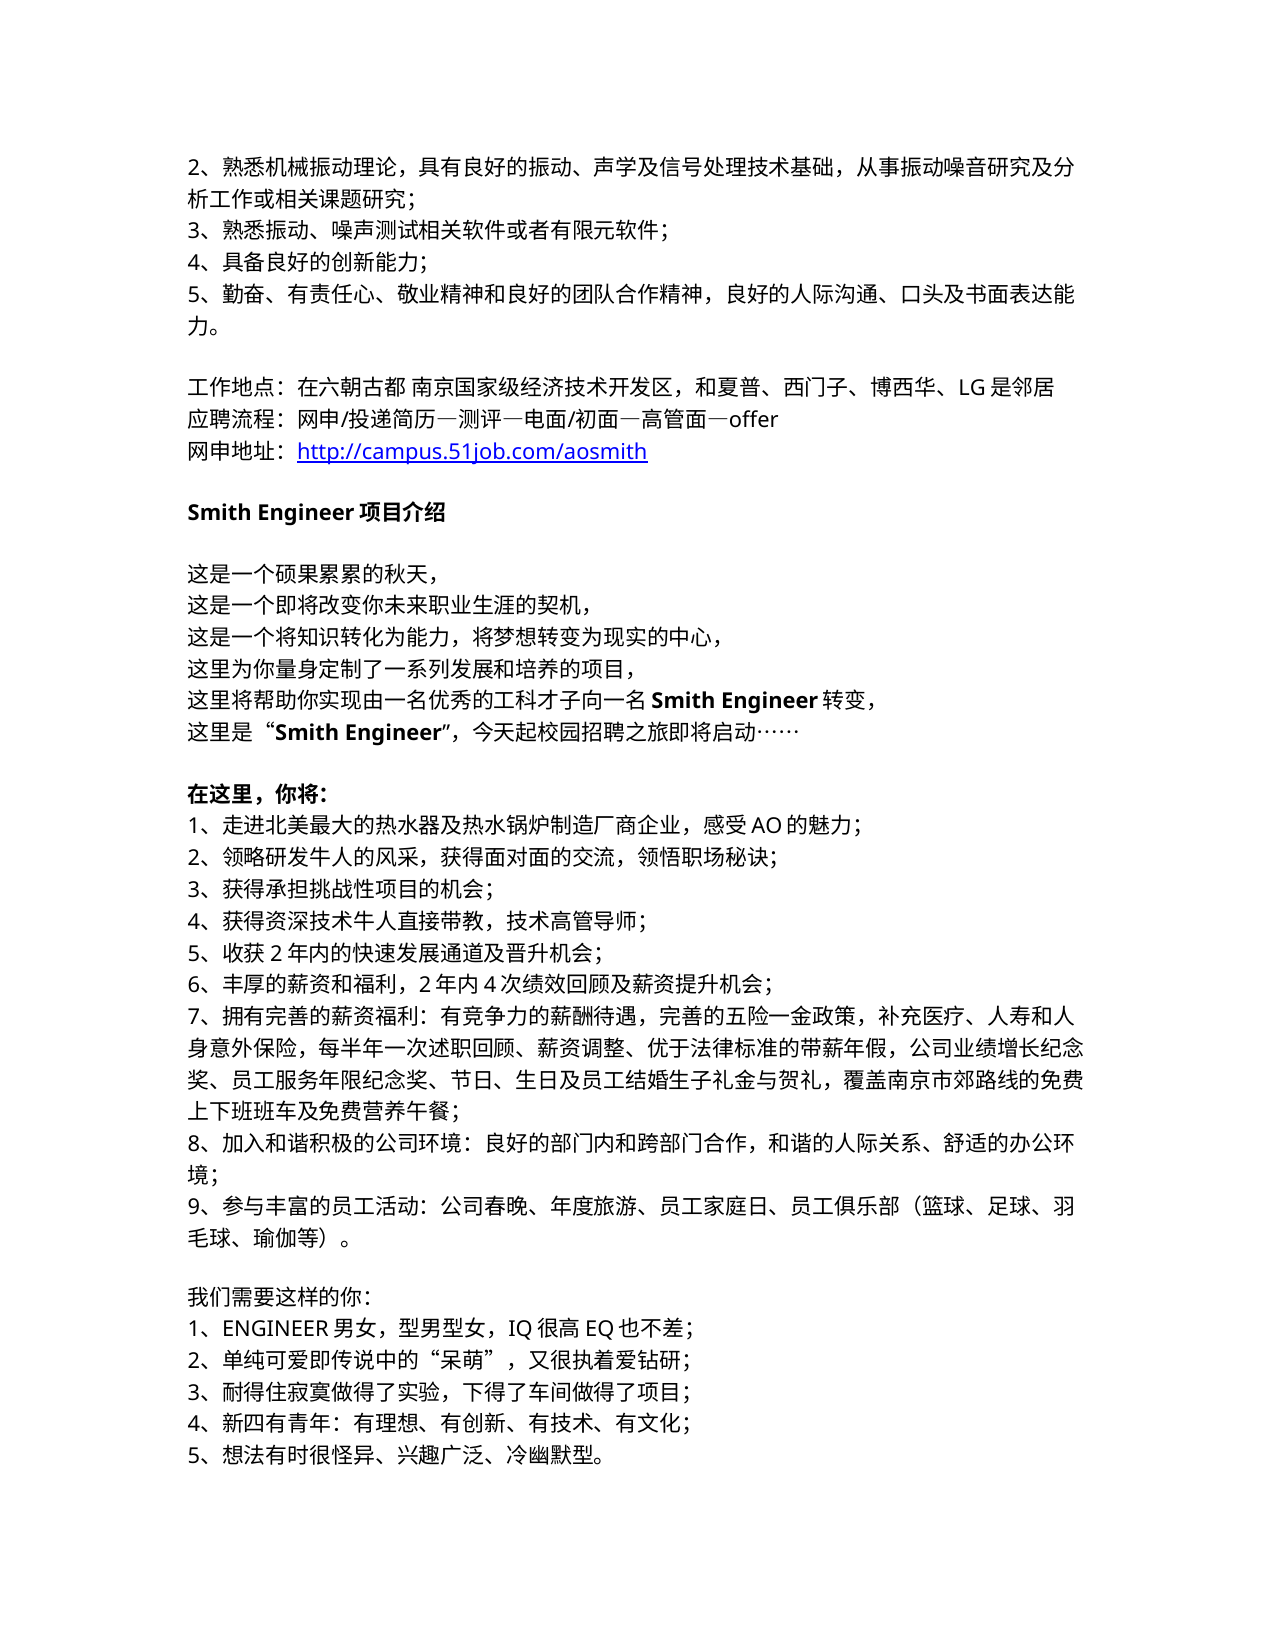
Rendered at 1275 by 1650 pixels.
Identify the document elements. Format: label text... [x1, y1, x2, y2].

text 这是一个硕果累累的秋天， [187, 557, 1087, 588]
text 2、领略研发牛人的风采，获得面对面的交流，领悟职场秘诀； [187, 840, 1087, 872]
text 2、熟悉机械振动理论，具有良好的振动、声学及信号处理技术基础，从事振动噪音研究及分析工作或相关课题研究； [187, 150, 1087, 213]
text Smith Engineer项目介绍 [187, 495, 1087, 527]
text 9、参与丰富的员工活动：公司春晚、年度旅游、员工家庭日、员工俱乐部（篮球、足球、羽毛球、瑜伽等）。 [187, 1189, 1087, 1253]
text 7、拥有完善的薪资福利：有竞争力的薪酬待遇，完善的五险一金政策，补充医疗、人寿和人身意外保险，每半年一次述职回顾、薪资调整、优于法律标准的带薪年假，公司业绩增长纪念奖、员工服务年限纪念奖、节日、生日及员工结婚生子礼金与贺礼，覆盖南京市郊路线的免费上下班班车及免费营养午餐； [187, 999, 1087, 1126]
text 这是一个将知识转化为能力，将梦想转变为现实的中心， [187, 620, 1087, 652]
text 5、收获2年内的快速发展通道及晋升机会； [187, 936, 1087, 967]
text 5、勤奋、有责任心、敬业精神和良好的团队合作精神，良好的人际沟通、口头及书面表达能力。 [187, 277, 1087, 340]
text 在这里，你将： [187, 777, 1087, 808]
text 网申地址：http://campus.51job.com/aosmith [187, 434, 1087, 466]
text 3、熟悉振动、噪声测试相关软件或者有限元软件； [187, 213, 1087, 245]
text 4、具备良好的创新能力； [187, 245, 1087, 277]
text 6、丰厚的薪资和福利，2年内4次绩效回顾及薪资提升机会； [187, 967, 1087, 999]
text 这里为你量身定制了一系列发展和培养的项目， [187, 652, 1087, 683]
text 这里将帮助你实现由一名优秀的工科才子向一名Smith Engineer转变， [187, 683, 1087, 715]
text 这里是“Smith Engineer”，今天起校园招聘之旅即将启动…… [187, 715, 1087, 747]
text 我们需要这样的你： 1、ENGINEER男女，型男型女，IQ很高EQ也不差； 2、单纯可爱即传说中的“呆萌”，又很执着爱钻研； 3、耐得住寂寞做得了实验，下得了车间做得了项目； 4、新四有青年：有理想、有创新、有技术、有文化； 5、想法有时很怪异、兴趣广泛、冷幽默型。 [187, 1279, 1087, 1470]
text 1、走进北美最大的热水器及热水锅炉制造厂商企业，感受AO的魅力； [187, 808, 1087, 840]
text 这是一个即将改变你未来职业生涯的契机， [187, 588, 1087, 620]
text 工作地点：在六朝古都 南京国家级经济技术开发区，和夏普、西门子、博西华、LG是邻居 [187, 370, 1087, 402]
text 应聘流程：网申/投递简历—测评—电面/初面—高管面—offer [187, 402, 1087, 434]
text 4、获得资深技术牛人直接带教，技术高管导师； [187, 904, 1087, 936]
text 3、获得承担挑战性项目的机会； [187, 872, 1087, 904]
text 8、加入和谐积极的公司环境：良好的部门内和跨部门合作，和谐的人际关系、舒适的办公环境； [187, 1126, 1087, 1189]
